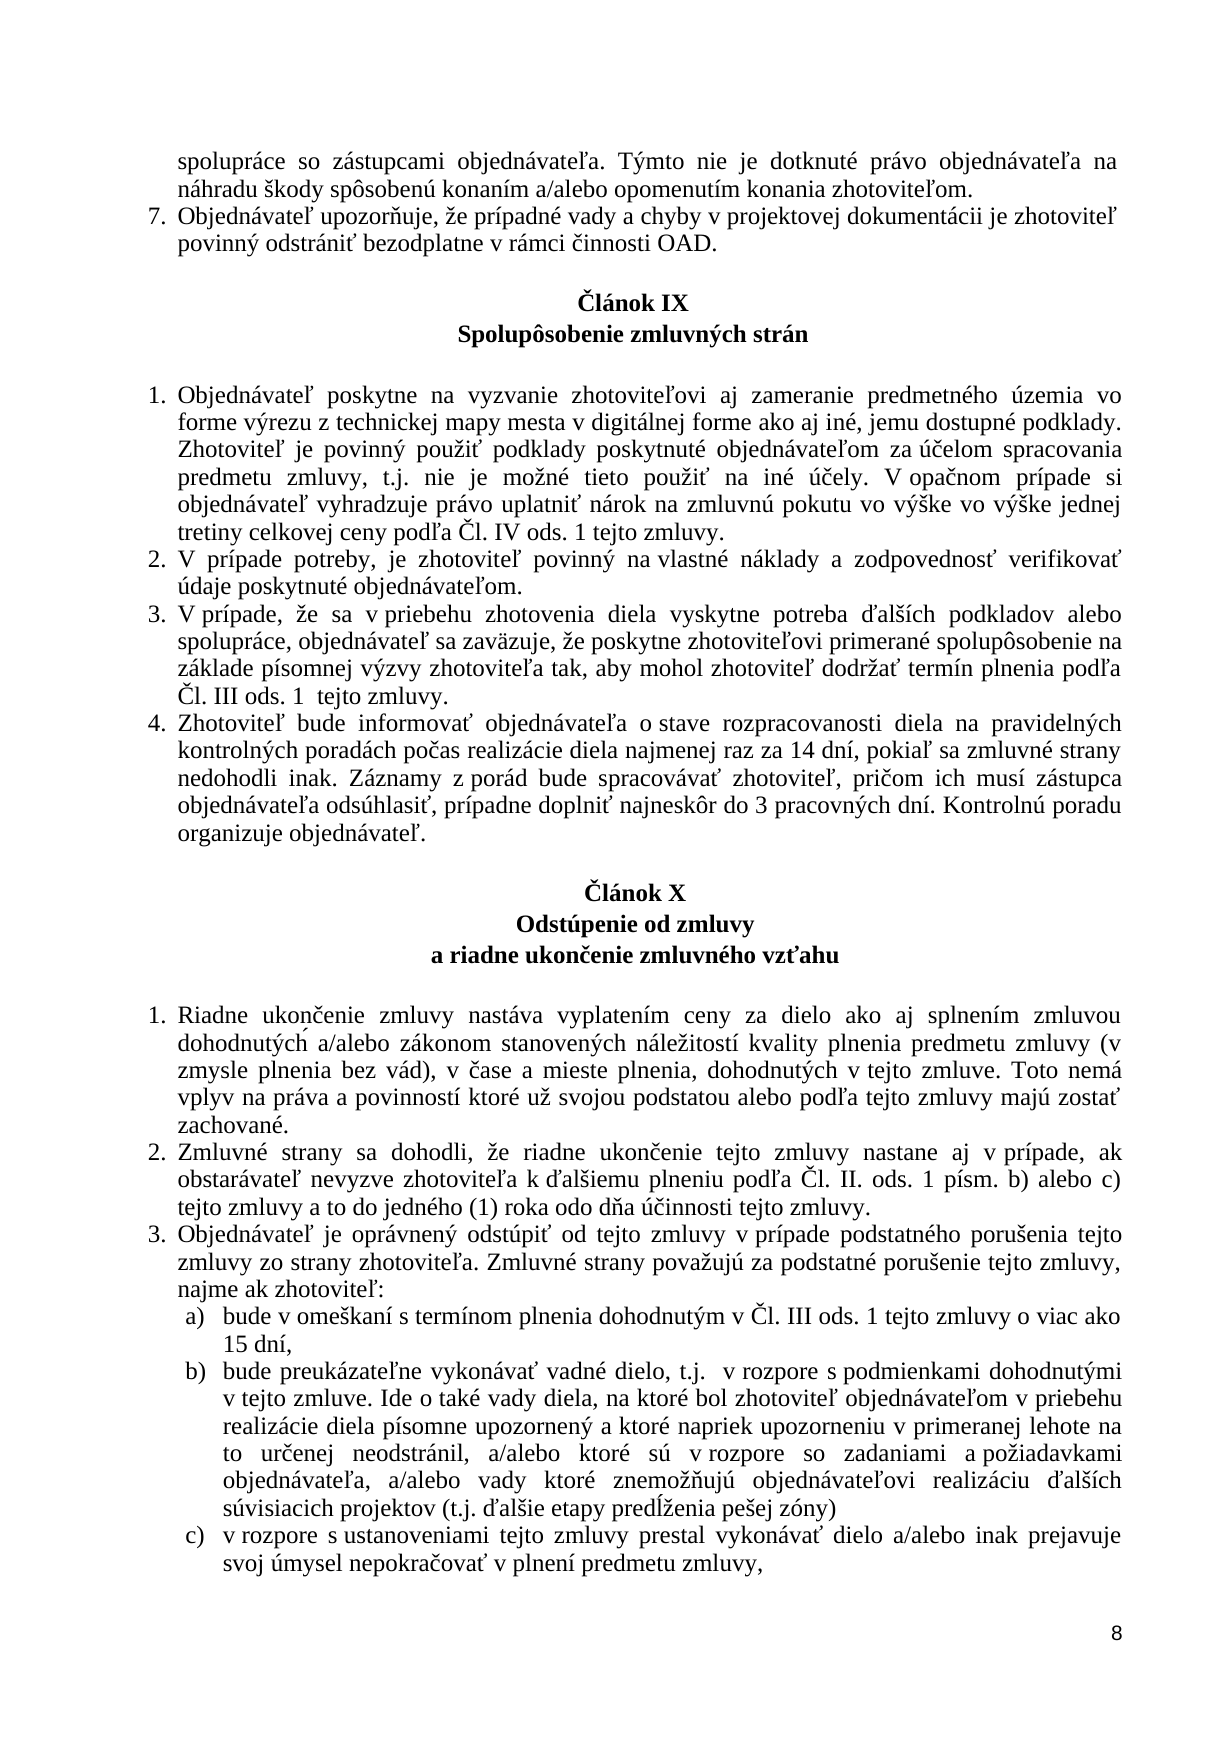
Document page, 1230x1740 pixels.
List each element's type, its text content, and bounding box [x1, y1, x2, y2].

list Zhotoviteľ bude informovať objednávateľa o stave rozpracovanosti diela na pravidelných kontrolných poradách počas realizácie diela najmenej raz za 14 dní, pokiaľ sa zmluvné strany nedohodli inak. Záznamy z porád bude spracovávať zhotoviteľ, pričom ich musí zástupca objednávateľa odsúhlasiť, prípadne doplniť najneskôr do 3 pracovných dní. Kontrolnú poradu organizuje objednávateľ. [148, 710, 1122, 847]
text Článok IX [148, 288, 1118, 317]
list Objednávateľ upozorňuje, že prípadné vady a chyby v projektovej dokumentácii je zhotoviteľ povinný odstrániť bezodplatne v rámci činnosti OAD. [148, 202, 1118, 257]
list V prípade, že sa v priebehu zhotovenia diela vyskytne potreba ďalších podkladov alebo spolupráce, objednávateľ sa zaväzuje, že poskytne zhotoviteľovi primerané spolupôsobenie na základe písomnej výzvy zhotoviteľa tak, aby mohol zhotoviteľ dodržať termín plnenia podľa Čl. III ods. 1 tejto zmluvy. [148, 600, 1122, 710]
list Objednávateľ poskytne na vyzvanie zhotoviteľovi aj zameranie predmetného územia vo forme výrezu z technickej mapy mesta v digitálnej forme ako aj iné, jemu dostupné podklady. Zhotoviteľ je povinný použiť podklady poskytnuté objednávateľom za účelom spracovania predmetu zmluvy, t.j. nie je možné tieto použiť na iné účely. V opačnom prípade si objednávateľ vyhradzuje právo uplatniť nárok na zmluvnú pokutu vo výške vo výške jednej tretiny celkovej ceny podľa Čl. IV ods. 1 tejto zmluvy. [148, 381, 1122, 546]
list Riadne ukončenie zmluvy nastáva vyplatením ceny za dielo ako aj splnením zmluvou dohodnutých́ a/alebo zákonom stanovených náležitostí kvality plnenia predmetu zmluvy (v zmysle plnenia bez vád), v čase a mieste plnenia, dohodnutých v tejto zmluve. Toto nemá vplyv na práva a povinností ktoré už svojou podstatou alebo podľa tejto zmluvy majú zostať zachované. [148, 1002, 1122, 1139]
text Odstúpenie od zmluvy [148, 909, 1122, 937]
list v rozpore s ustanoveniami tejto zmluvy prestal vykonávať dielo a/alebo inak prejavuje svoj úmysel nepokračovať v plnení predmetu zmluvy, [185, 1522, 1122, 1576]
text a riadne ukončenie zmluvného vzťahu [148, 940, 1122, 968]
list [148, 148, 1118, 202]
text Článok X [148, 878, 1122, 906]
text Spolupôsobenie zmluvných strán [148, 319, 1118, 348]
list Zmluvné strany sa dohodli, že riadne ukončenie tejto zmluvy nastane aj v prípade, ak obstarávateľ nevyzve zhotoviteľa k ďalšiemu plneniu podľa Čl. II. ods. 1 písm. b) alebo c) tejto zmluvy a to do jedného (1) roka odo dňa účinnosti tejto zmluvy. [148, 1139, 1122, 1221]
list V prípade potreby, je zhotoviteľ povinný na vlastné náklady a zodpovednosť verifikovať údaje poskytnuté objednávateľom. [148, 546, 1122, 600]
list bude v omeškaní s termínom plnenia dohodnutým v Čl. III ods. 1 tejto zmluvy o viac ako 15 dní, [185, 1303, 1122, 1357]
list bude preukázateľne vykonávať vadné dielo, t.j. v rozpore s podmienkami dohodnutými v tejto zmluve. Ide o také vady diela, na ktoré bol zhotoviteľ objednávateľom v priebehu realizácie diela písomne upozornený a ktoré napriek upozorneniu v primeranej lehote na to určenej neodstránil, a/alebo ktoré sú v rozpore so zadaniami a požiadavkami objednávateľa, a/alebo vady ktoré znemožňujú objednávateľovi realizáciu ďalších súvisiacich projektov (t.j. ďalšie etapy predĺženia pešej zóny) [185, 1357, 1122, 1522]
list Objednávateľ je oprávnený odstúpiť od tejto zmluvy v prípade podstatného porušenia tejto zmluvy zo strany zhotoviteľa. Zmluvné strany považujú za podstatné porušenie tejto zmluvy, najme ak zhotoviteľ: [148, 1221, 1122, 1303]
